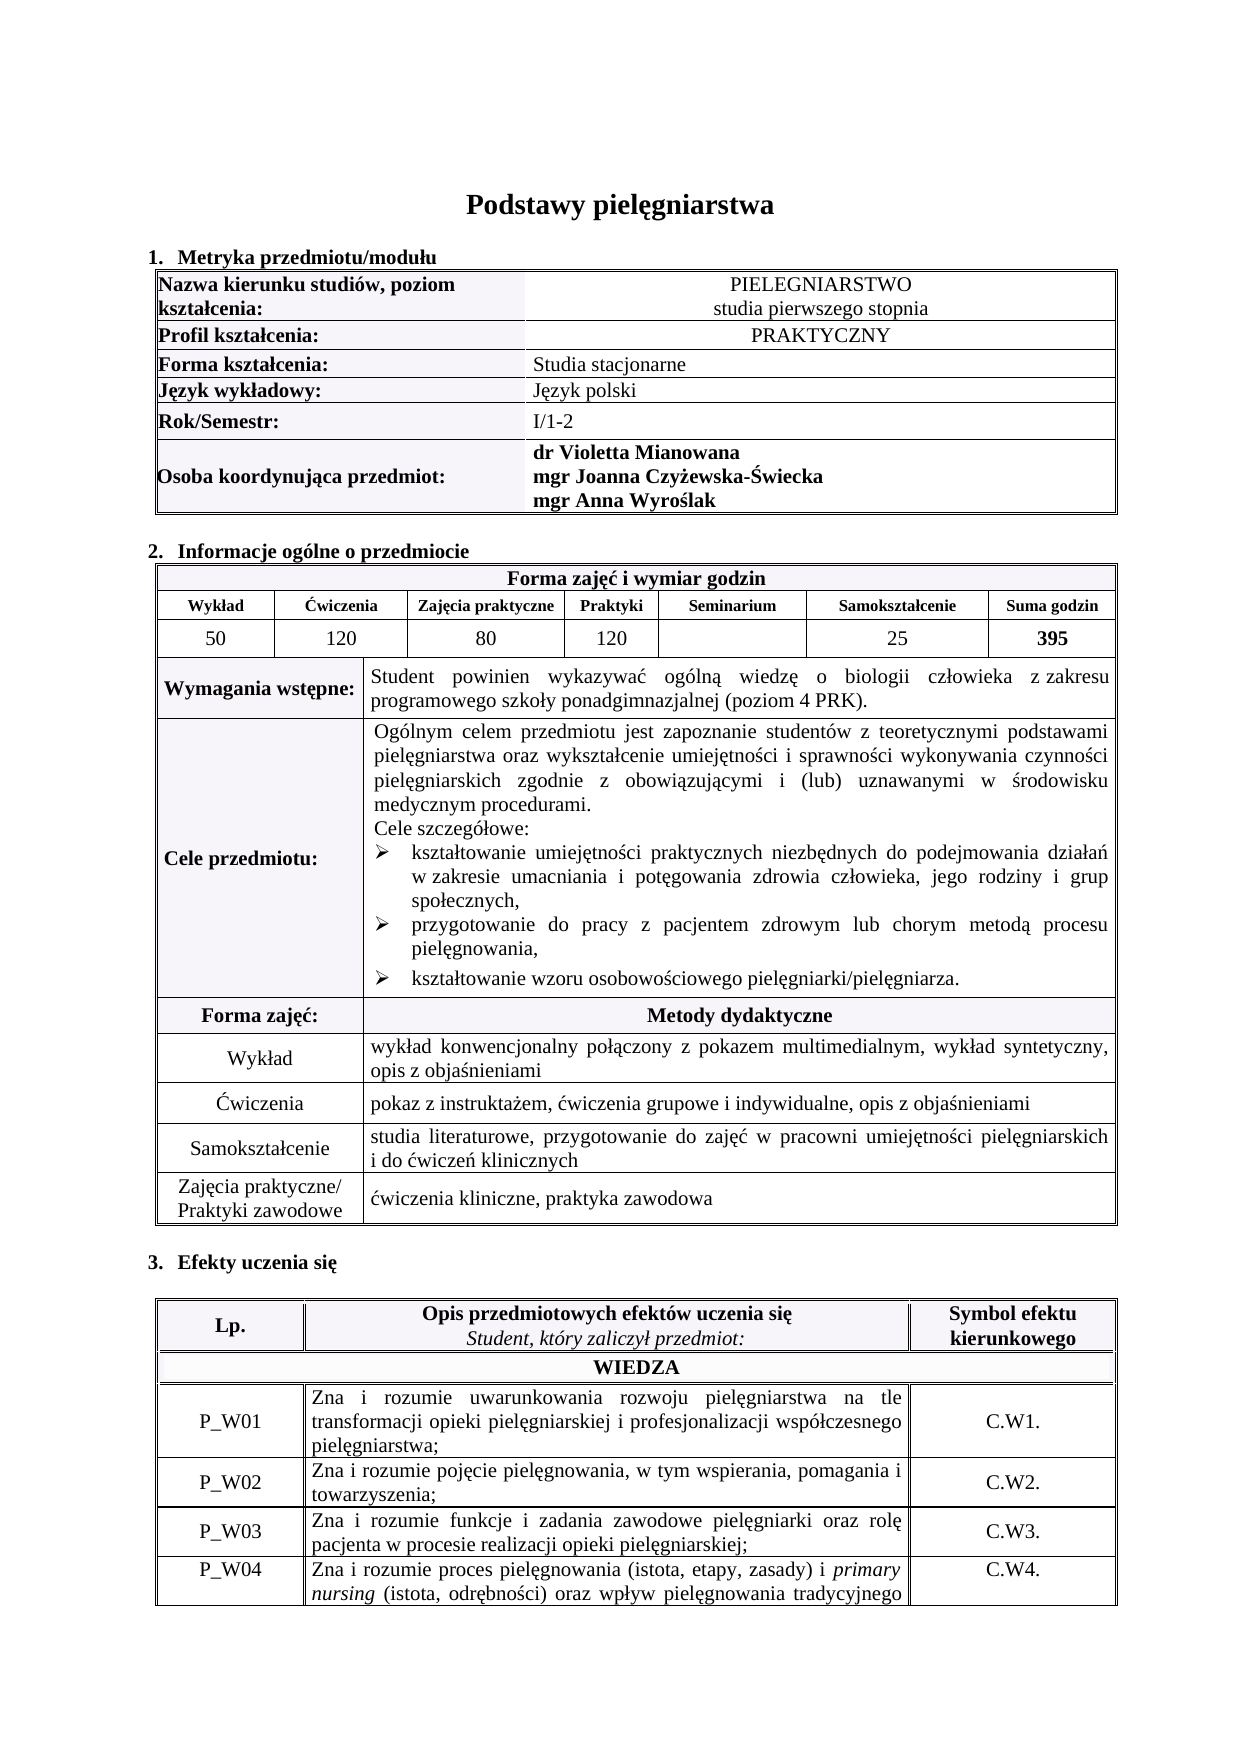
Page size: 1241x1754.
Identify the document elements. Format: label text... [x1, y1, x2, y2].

table_cell PRAKTYCZNY [526, 321, 1115, 349]
table_cell Język polski [526, 378, 1115, 402]
table_cell Forma kształcenia: [158, 350, 525, 377]
table_cell Zna i rozumie pojęcie pielęgnowania, w tym wspierania, pomagania i towarzyszenia; [306, 1458, 908, 1506]
table_header Lp. [158, 1301, 304, 1349]
table_cell 50 [158, 620, 274, 657]
table_cell 120 [275, 620, 407, 657]
table_header Forma zajęć i wymiar godzin [158, 566, 1115, 590]
table_cell C.W2. [911, 1458, 1115, 1506]
table_cell Profil kształcenia: [158, 321, 525, 349]
table_cell P_W03 [158, 1508, 303, 1556]
table_header Symbol efektu kierunkowego [910, 1301, 1115, 1349]
table_cell Samokształcenie [158, 1124, 363, 1172]
table_cell Język wykładowy: [158, 378, 525, 402]
table_cell P_W01 [156, 1382, 304, 1457]
table_cell P_W04 [158, 1557, 303, 1605]
table_cell Osoba koordynująca przedmiot: [158, 440, 525, 512]
table_cell Forma zajęć: [158, 998, 363, 1033]
table_cell pokaz z instruktażem, ćwiczenia grupowe i indywidualne, opis z objaśnieniami [364, 1083, 1115, 1123]
table_cell studia literaturowe, przygotowanie do zajęć w pracowni umiejętności pielęgniarskich i do ćwiczeń klinicznych [364, 1124, 1115, 1172]
table_header PIELEGNIARSTWO studia pierwszego stopnia [526, 272, 1115, 320]
table_cell Wykład [158, 591, 274, 619]
table_cell Zajęcia praktyczne/ Praktyki zawodowe [158, 1173, 363, 1223]
table_cell [659, 620, 806, 657]
table_cell Cele przedmiotu: [158, 719, 363, 997]
table_cell Wykład [158, 1034, 363, 1082]
table_cell P_W02 [158, 1458, 303, 1506]
table_cell 395 [989, 620, 1115, 657]
table_cell wykład konwencjonalny połączony z pokazem multimedialnym, wykład syntetyczny, opis z objaśnieniami [364, 1034, 1115, 1082]
table_cell 25 [807, 620, 988, 657]
table_cell 120 [565, 620, 658, 657]
table_cell Student powinien wykazywać ogólną wiedzę o biologii człowieka z zakresu programowego szkoły ponadgimnazjalnej (poziom 4 PRK). [364, 658, 1115, 718]
table_cell dr Violetta Mianowana mgr Joanna Czyżewska-Świecka mgr Anna Wyroślak [526, 440, 1115, 512]
table_cell 80 [408, 620, 564, 657]
table_cell C.W3. [911, 1508, 1115, 1556]
table_cell Rok/Semestr: [158, 403, 525, 439]
list Informacje ogólne o przedmiocie [148, 539, 1093, 563]
table_cell Metody dydaktyczne [364, 998, 1115, 1033]
table_cell Zna i rozumie funkcje i zadania zawodowe pielęgniarki oraz rolę pacjenta w procesie realizacji opieki pielęgniarskiej; [306, 1508, 908, 1556]
table_cell C.W4. [911, 1557, 1115, 1605]
list Efekty uczenia się [148, 1250, 1093, 1274]
table_cell Studia stacjonarne [526, 350, 1115, 377]
table_cell Wymagania wstępne: [158, 658, 363, 718]
table_cell Seminarium [659, 591, 806, 619]
list Metryka przedmiotu/modułu [148, 245, 1093, 269]
table_cell Samokształcenie [807, 591, 988, 619]
table_header Opis przedmiotowych efektów uczenia się Student, który zaliczył przedmiot: [304, 1301, 909, 1349]
table_cell Suma godzin [989, 591, 1115, 619]
subtitle Podstawy pielęgniarstwa [148, 187, 1093, 221]
table_cell Ćwiczenia [275, 591, 407, 619]
table_cell Zajęcia praktyczne [408, 591, 564, 619]
table_cell Praktyki [565, 591, 658, 619]
table_cell Zna i rozumie uwarunkowania rozwoju pielęgniarstwa na tle transformacji opieki pielęgniarskiej i profesjonalizacji współczesnego pielęgniarstwa; [306, 1385, 908, 1457]
table_cell WIEDZA [158, 1350, 1115, 1382]
table_cell I/1-2 [526, 403, 1115, 439]
table_header Nazwa kierunku studiów, poziom kształcenia: [158, 272, 525, 320]
table_cell ćwiczenia kliniczne, praktyka zawodowa [364, 1173, 1115, 1223]
table_cell C.W1. [910, 1382, 1116, 1457]
table_cell Ogólnym celem przedmiotu jest zapoznanie studentów z teoretycznymi podstawami pielęgniarstwa oraz wykształcenie umiejętności i sprawności wykonywania czynności pielęgniarskich zgodnie z obowiązującymi i (lub) uznawanymi w środowisku medycznym procedurami. Cele szczegółowe: kształtowanie umiejętności praktycznych niezbędnych do podejmowania działań w zakresie umacniania i potęgowania zdrowia człowieka, jego rodziny i grup społecznych, przygotowanie do pracy z pacjentem zdrowym lub chorym metodą procesu pielęgnowania, kształtowanie wzoru osobowościowego pielęgniarki/pielęgniarza. [364, 719, 1115, 997]
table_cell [306, 1557, 908, 1605]
table_cell Ćwiczenia [158, 1083, 363, 1123]
